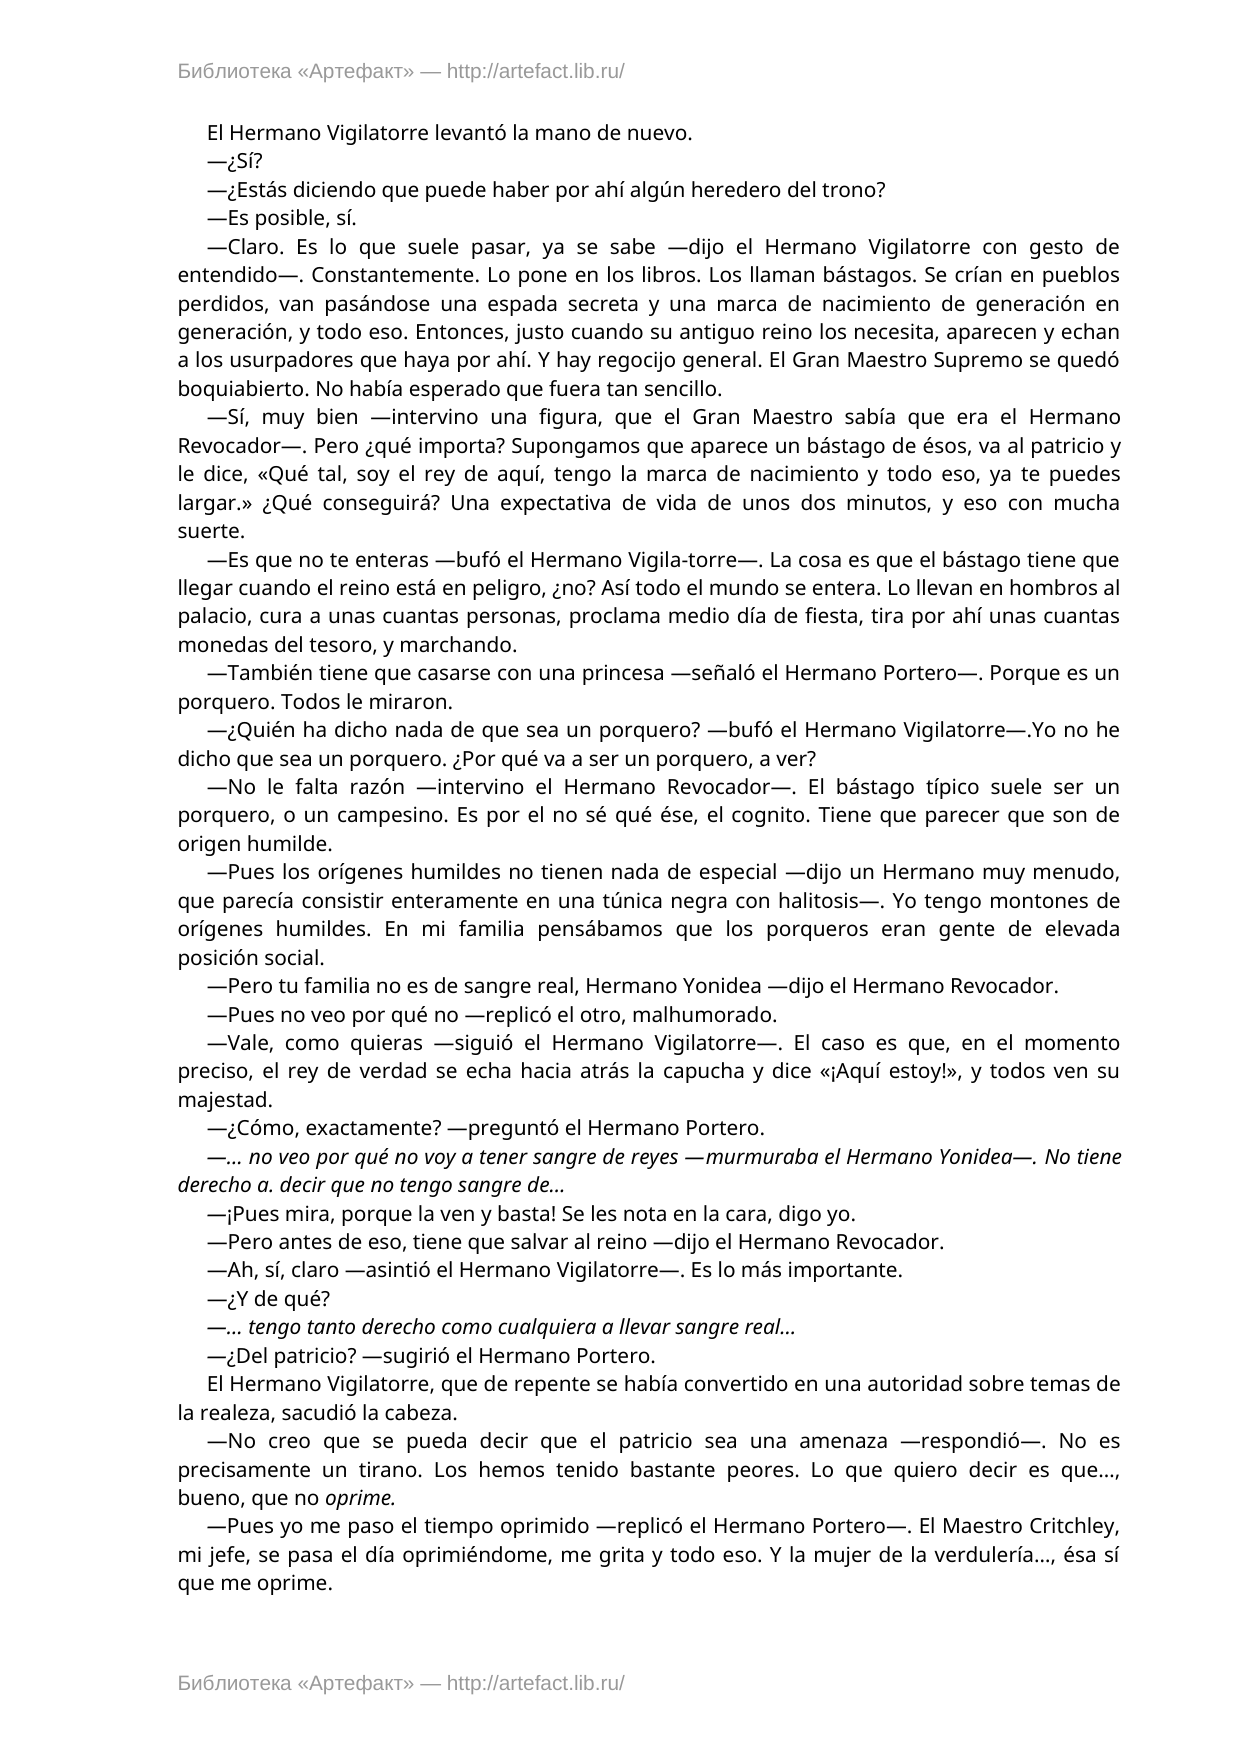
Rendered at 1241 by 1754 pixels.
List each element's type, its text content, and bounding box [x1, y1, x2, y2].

text —… tengo tanto derecho como cualquiera a llevar sangre real… [177, 1312, 1122, 1341]
text —Vale, como quieras —siguió el Hermano Vigilatorre—. El caso es que, en el momento preciso, el rey de verdad se echa hacia atrás la capucha y dice «¡Aquí estoy!», y todos ven su majestad. [177, 1028, 1122, 1113]
text —Es que no te enteras —bufó el Hermano Vigila-torre—. La cosa es que el bástago tiene que llegar cuando el reino está en peligro, ¿no? Así todo el mundo se entera. Lo llevan en hombros al palacio, cura a unas cuantas personas, proclama medio día de fiesta, tira por ahí unas cuantas monedas del tesoro, y marchando. [177, 545, 1122, 658]
text —Ah, sí, claro —asintió el Hermano Vigilatorre—. Es lo más importante. [177, 1256, 1122, 1284]
text —Es posible, sí. [177, 203, 1122, 232]
text —¿Y de qué? [177, 1284, 1122, 1312]
text —¿Cómo, exactamente? —preguntó el Hermano Portero. [177, 1113, 1122, 1142]
text —Claro. Es lo que suele pasar, ya se sabe —dijo el Hermano Vigilatorre con gesto de entendido—. Constantemente. Lo pone en los libros. Los llaman bástagos. Se crían en pueblos perdidos, van pasándose una espada secreta y una marca de nacimiento de generación en generación, y todo eso. Entonces, justo cuando su antiguo reino los necesita, aparecen y echan a los usurpadores que haya por ahí. Y hay regocijo general. El Gran Maestro Supremo se quedó boquiabierto. No había esperado que fuera tan sencillo. [177, 232, 1122, 402]
text —Pues yo me paso el tiempo oprimido —replicó el Hermano Portero—. El Maestro Critchley, mi jefe, se pasa el día oprimiéndome, me grita y todo eso. Y la mujer de la verdulería…, ésa sí que me oprime. [177, 1512, 1122, 1597]
text —¿Del patricio? —sugirió el Hermano Portero. [177, 1341, 1122, 1369]
text —Pero tu familia no es de sangre real, Hermano Yonidea —dijo el Hermano Revocador. [177, 971, 1122, 1000]
text —¿Estás diciendo que puede haber por ahí algún heredero del trono? [177, 175, 1122, 203]
text —No le falta razón —intervino el Hermano Revocador—. El bástago típico suele ser un porquero, o un campesino. Es por el no sé qué ése, el cognito. Tiene que parecer que son de origen humilde. [177, 772, 1122, 857]
text —Pues los orígenes humildes no tienen nada de especial —dijo un Hermano muy menudo, que parecía consistir enteramente en una túnica negra con halitosis—. Yo tengo montones de orígenes humildes. En mi familia pensábamos que los porqueros eran gente de elevada posición social. [177, 857, 1122, 971]
text —¿Quién ha dicho nada de que sea un porquero? —bufó el Hermano Vigilatorre—.Yo no he dicho que sea un porquero. ¿Por qué va a ser un porquero, a ver? [177, 715, 1122, 772]
text —Pues no veo por qué no —replicó el otro, malhumorado. [177, 1000, 1122, 1028]
text —También tiene que casarse con una princesa —señaló el Hermano Portero—. Porque es un porquero. Todos le miraron. [177, 658, 1122, 715]
text —Pero antes de eso, tiene que salvar al reino —dijo el Hermano Revocador. [177, 1227, 1122, 1256]
text El Hermano Vigilatorre, que de repente se había convertido en una autoridad sobre temas de la realeza, sacudió la cabeza. [177, 1369, 1122, 1426]
text —¿Sí? [177, 147, 1122, 175]
text —Sí, muy bien —intervino una figura, que el Gran Maestro sabía que era el Hermano Revocador—. Pero ¿qué importa? Supongamos que aparece un bástago de ésos, va al patricio y le dice, «Qué tal, soy el rey de aquí, tengo la marca de nacimiento y todo eso, ya te puedes largar.» ¿Qué conseguirá? Una expectativa de vida de unos dos minutos, y eso con mucha suerte. [177, 402, 1122, 545]
text —… no veo por qué no voy a tener sangre de reyes —murmuraba el Hermano Yonidea—. No tiene derecho a. decir que no tengo sangre de… [177, 1142, 1122, 1199]
text El Hermano Vigilatorre levantó la mano de nuevo. [177, 118, 1122, 147]
text —¡Pues mira, porque la ven y basta! Se les nota en la cara, digo yo. [177, 1199, 1122, 1227]
text —No creo que se pueda decir que el patricio sea una amenaza —respondió—. No es precisamente un tirano. Los hemos tenido bastante peores. Lo que quiero decir es que…, bueno, que no oprime. [177, 1426, 1122, 1512]
